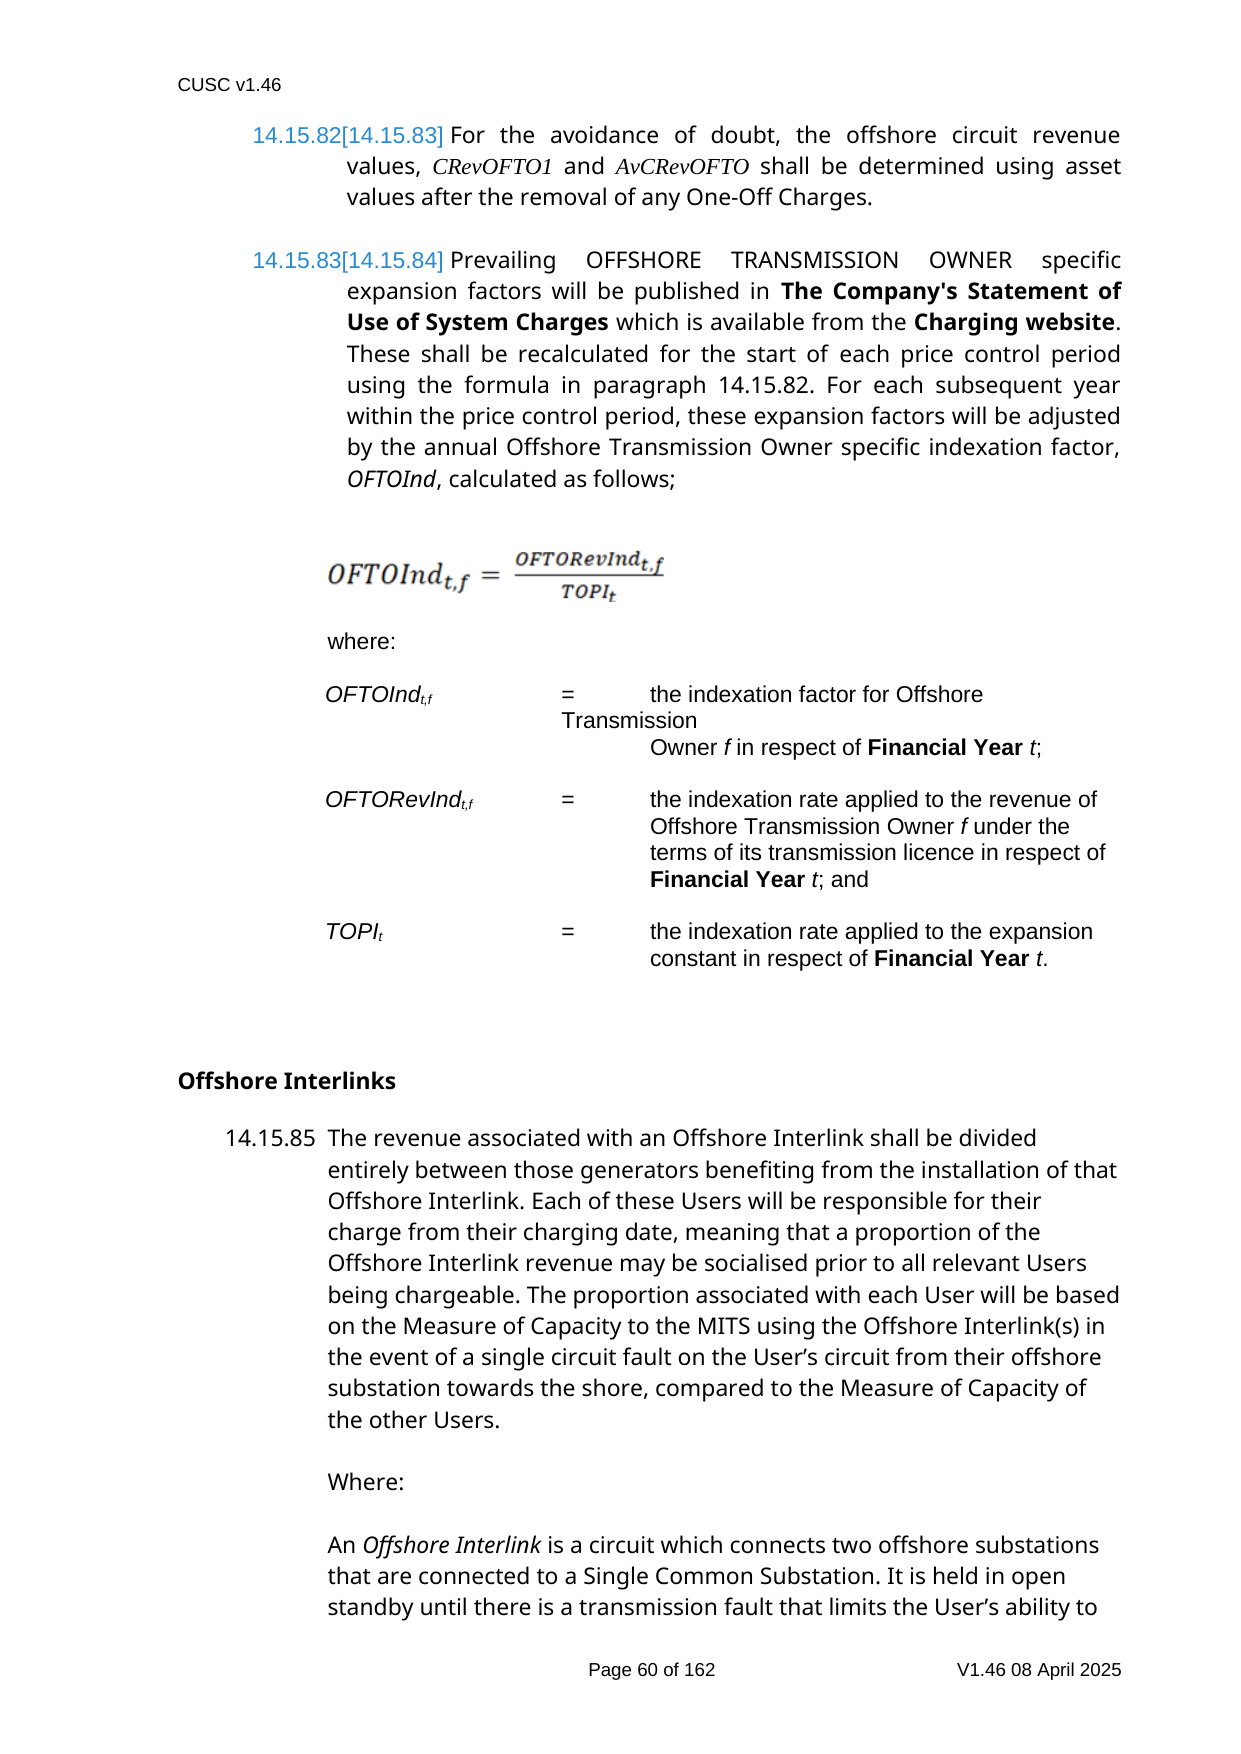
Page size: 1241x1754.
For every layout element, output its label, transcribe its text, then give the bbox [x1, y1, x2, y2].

text where: [252, 628, 1121, 655]
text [327, 1528, 1121, 1622]
picture [327, 546, 664, 602]
text Offshore Interlinks [177, 1065, 1121, 1096]
text constant in respect of Financial Year t. [325, 944, 1121, 971]
text Where: [252, 1466, 1121, 1497]
text OFTOIndt,f = the indexation factor for Offshore Transmission [325, 681, 1121, 734]
list Prevailing OFFSHORE TRANSMISSION OWNER specific expansion factors will be published in The Company's Statement of Use of System Charges which is available from the Charging website. These shall be recalculated for the start of each price control period using the formula in paragraph 14.15.82. For each subsequent year within the price control period, these expansion factors will be adjusted by the annual Offshore Transmission Owner specific indexation factor, OFTOInd, calculated as follows; [252, 244, 1121, 494]
text OFTORevIndt,f = the indexation rate applied to the revenue of [325, 786, 1121, 813]
text Owner f in respect of Financial Year t; [325, 734, 1121, 760]
text 14.15.85 The revenue associated with an Offshore Interlink shall be divided entirely between those generators benefiting from the installation of that Offshore Interlink. Each of these Users will be responsible for their charge from their charging date, meaning that a proportion of the Offshore Interlink revenue may be socialised prior to all relevant Users being chargeable. The proportion associated with each User will be based on the Measure of Capacity to the MITS using the Offshore Interlink(s) in the event of a single circuit fault on the User’s circuit from their offshore substation towards the shore, compared to the Measure of Capacity of the other Users. [177, 1122, 1121, 1435]
list For the avoidance of doubt, the offshore circuit revenue values, CRevOFTO1 and AvCRevOFTO shall be determined using asset values after the removal of any One-Off Charges. [252, 119, 1121, 212]
text Offshore Transmission Owner f under the terms of its transmission licence in respect of Financial Year t; and [650, 813, 1121, 892]
text TOPIt = the indexation rate applied to the expansion [325, 918, 1121, 944]
